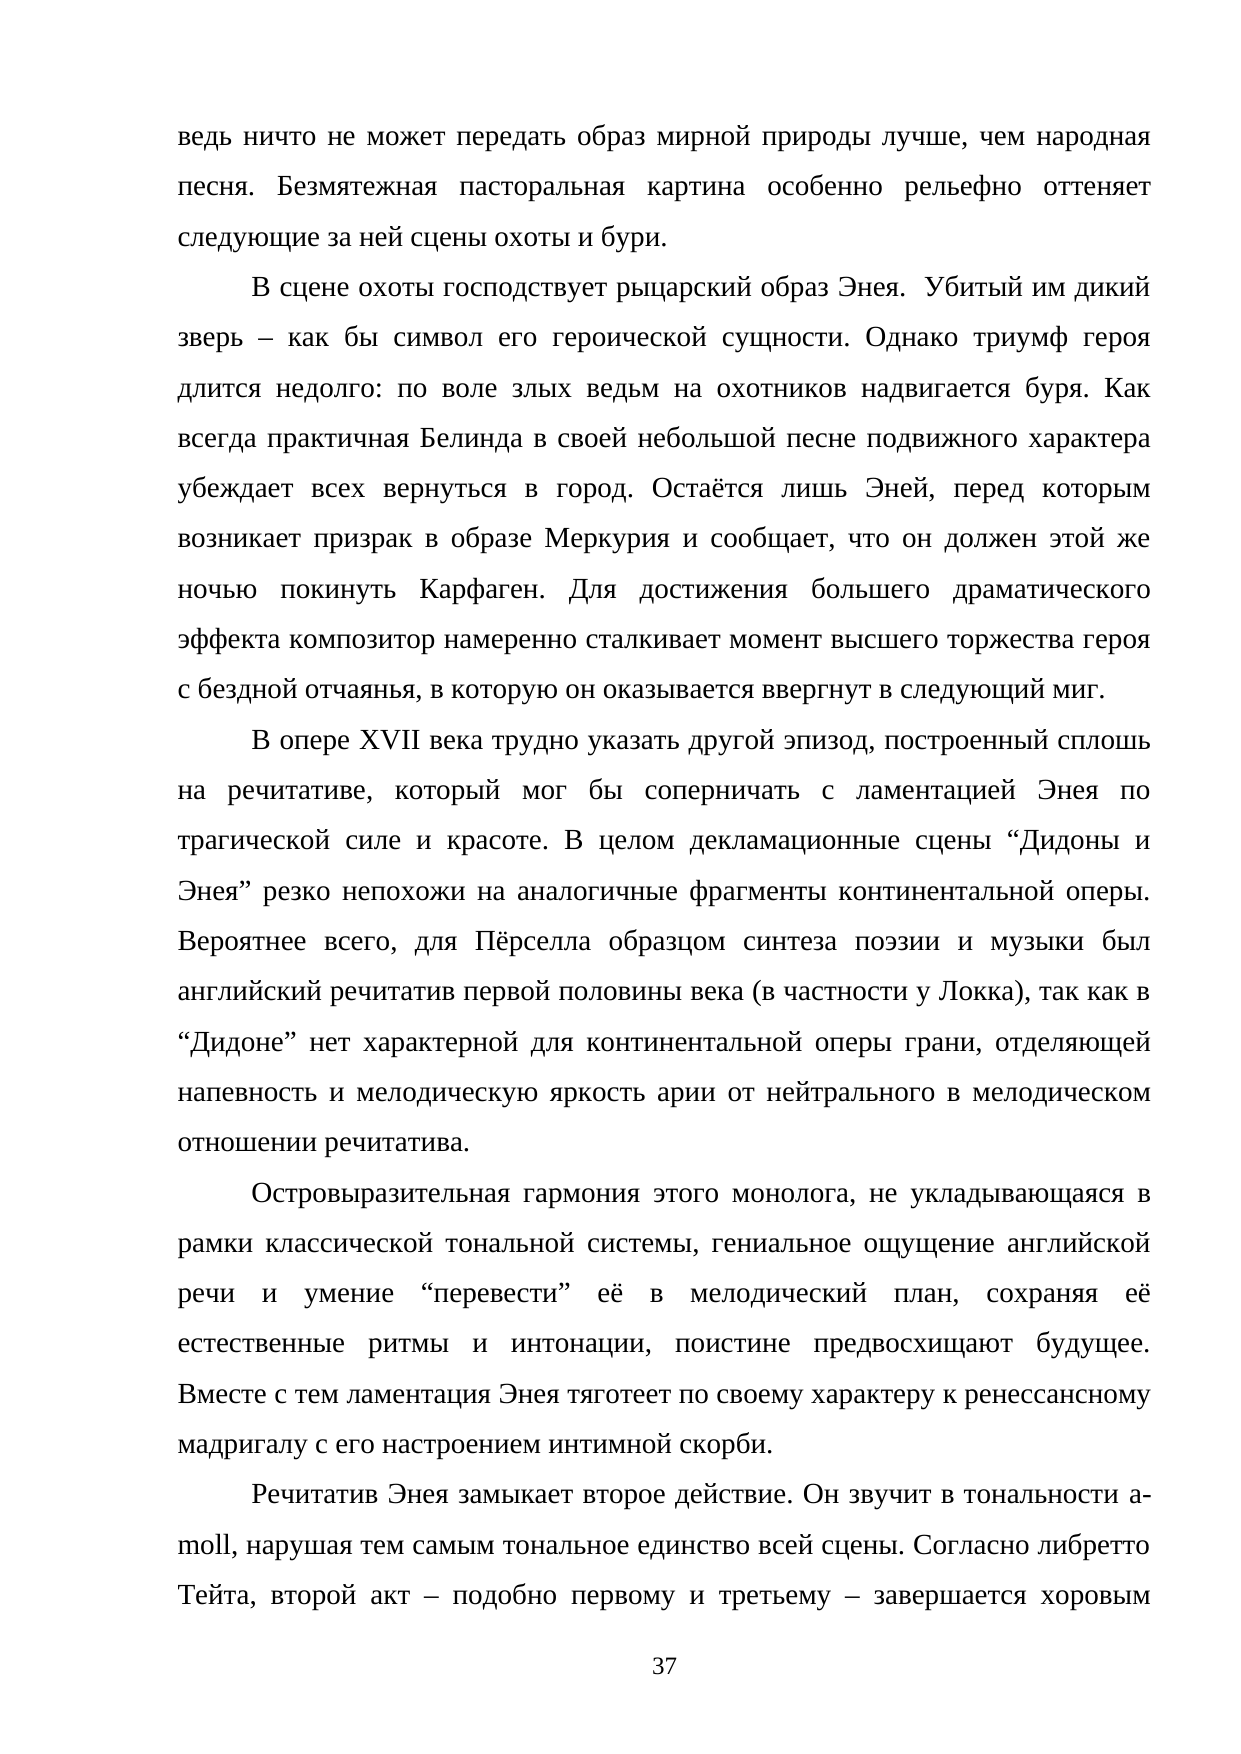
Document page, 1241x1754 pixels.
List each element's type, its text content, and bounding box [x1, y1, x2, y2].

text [177, 118, 1152, 252]
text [177, 1477, 1152, 1611]
text В опере XVII века трудно указать другой эпизод, построенный сплошь на речитативе, который мог бы соперничать с ламентацией Энея по трагической силе и красоте. В целом декламационные сцены “Дидоны и Энея” резко непохожи на аналогичные фрагменты континентальной оперы. Вероятнее всего, для Пёрселла образцом синтеза поэзии и музыки был английский речитатив первой половины века (в частности у Локка), так как в “Дидоне” нет характерной для континентальной оперы грани, отделяющей напевность и мелодическую яркость арии от нейтрального в мелодическом отношении речитатива. [177, 722, 1152, 1158]
text Островыразительная гармония этого монолога, не укладывающаяся в рамки классической тональной системы, гениальное ощущение английской речи и умение “перевести” её в мелодический план, сохраняя её естественные ритмы и интонации, поистине предвосхищают будущее. Вместе с тем ламентация Энея тяготеет по своему характеру к ренессансному мадригалу с его настроением интимной скорби. [177, 1175, 1152, 1460]
text В сцене охоты господствует рыцарский образ Энея. Убитый им дикий зверь – как бы символ его героической сущности. Однако триумф героя длится недолго: по воле злых ведьм на охотников надвигается буря. Как всегда практичная Белинда в своей небольшой песне подвижного характера убеждает всех вернуться в город. Остаётся лишь Эней, перед которым возникает призрак в образе Меркурия и сообщает, что он должен этой же ночью покинуть Карфаген. Для достижения большего драматического эффекта композитор намеренно сталкивает момент высшего торжества героя с бездной отчаянья, в которую он оказывается ввергнут в следующий миг. [177, 269, 1152, 705]
